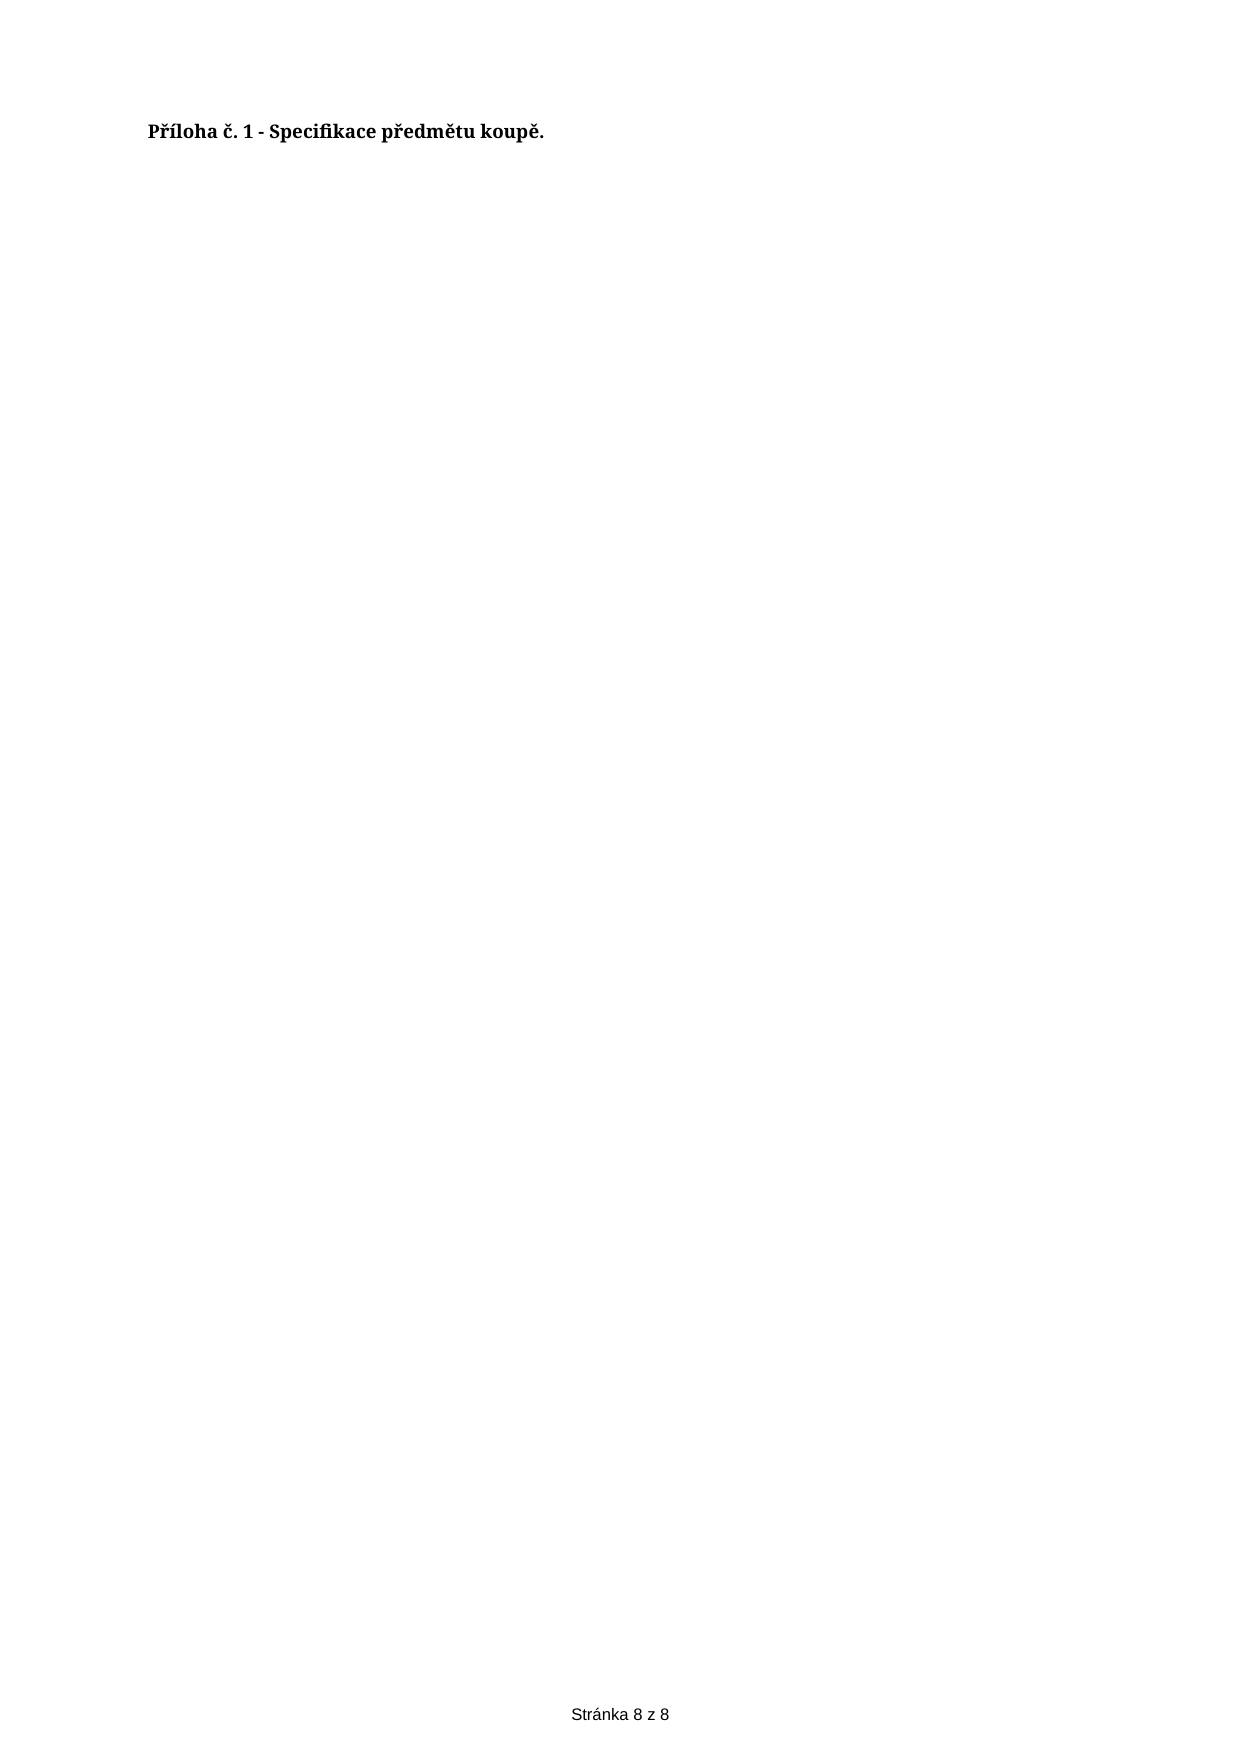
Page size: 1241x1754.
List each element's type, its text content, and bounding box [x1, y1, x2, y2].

text Příloha č. 1 - Specifikace předmětu koupě. [148, 118, 1092, 144]
